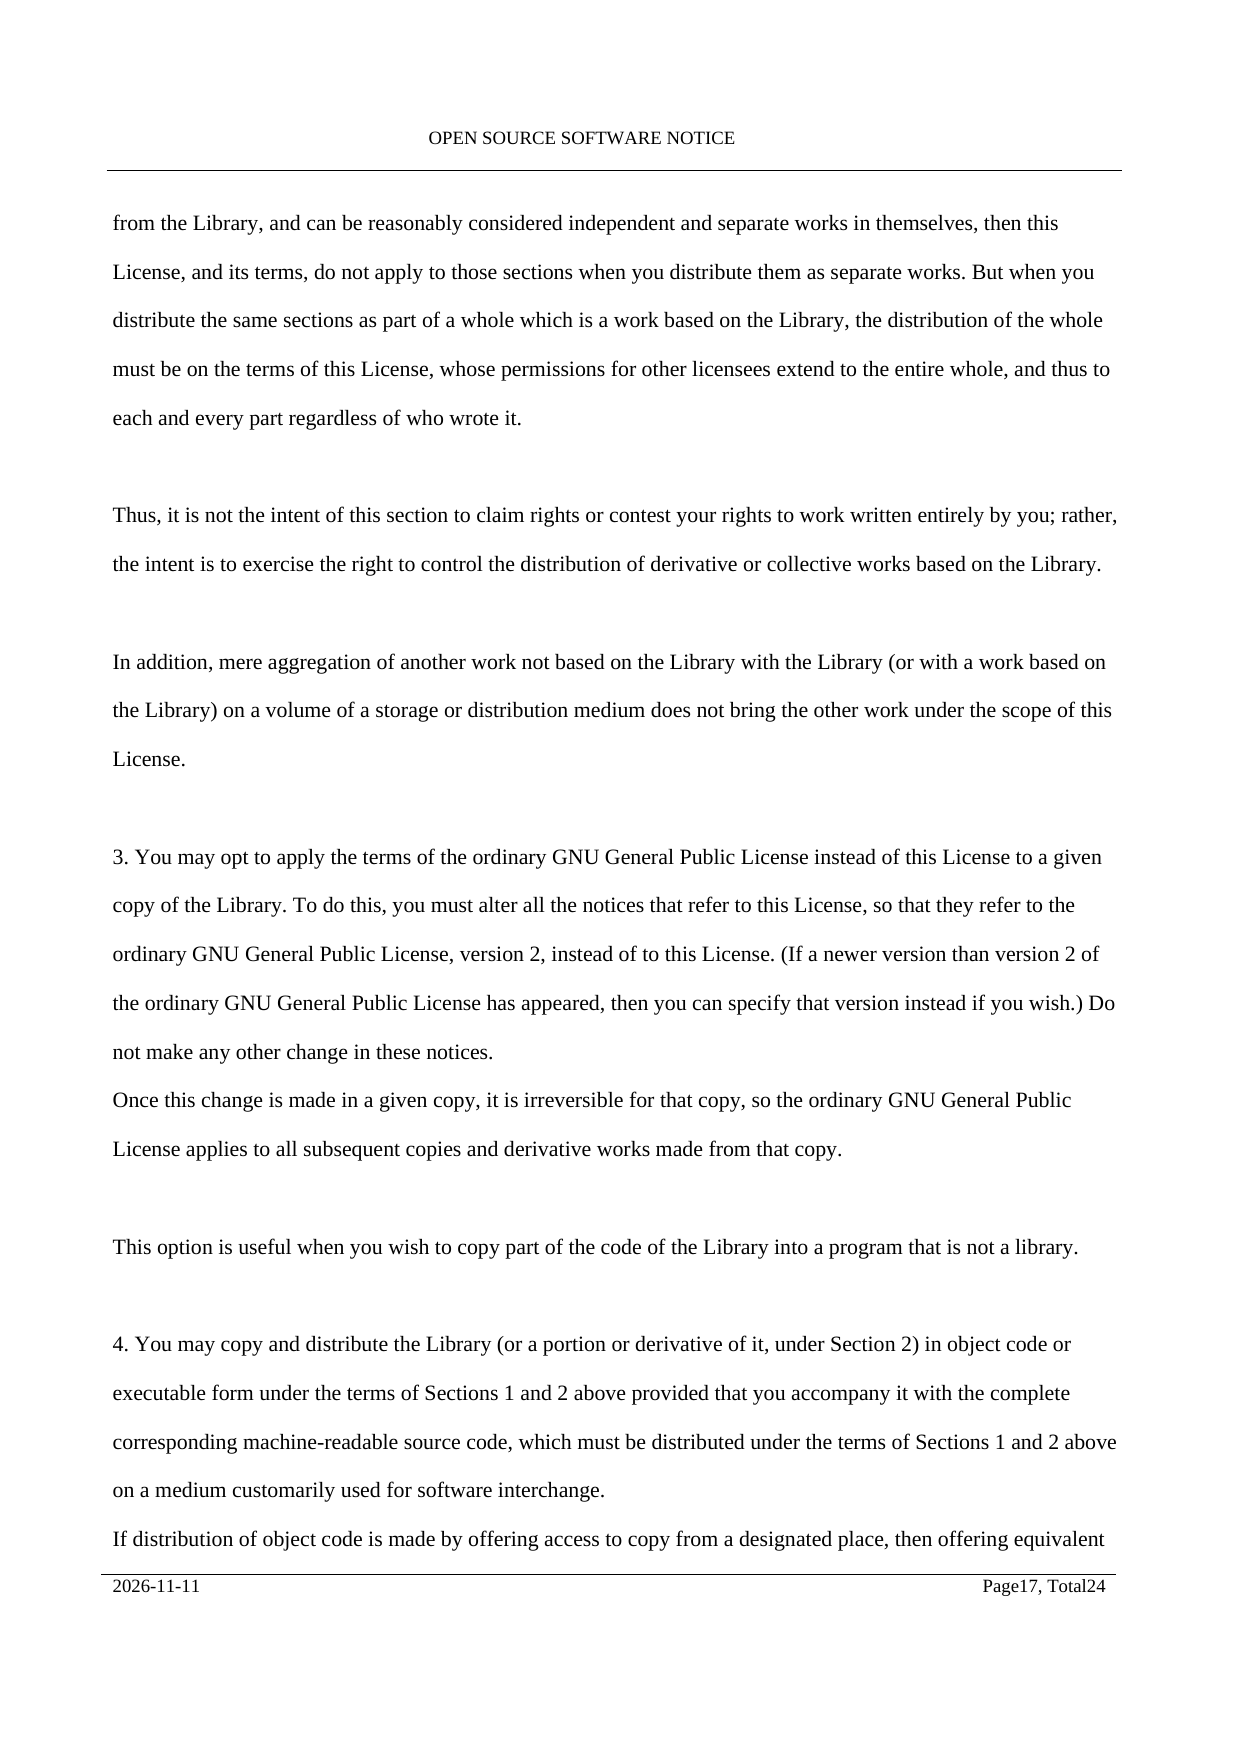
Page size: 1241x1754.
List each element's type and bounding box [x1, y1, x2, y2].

text [112, 206, 1128, 1555]
